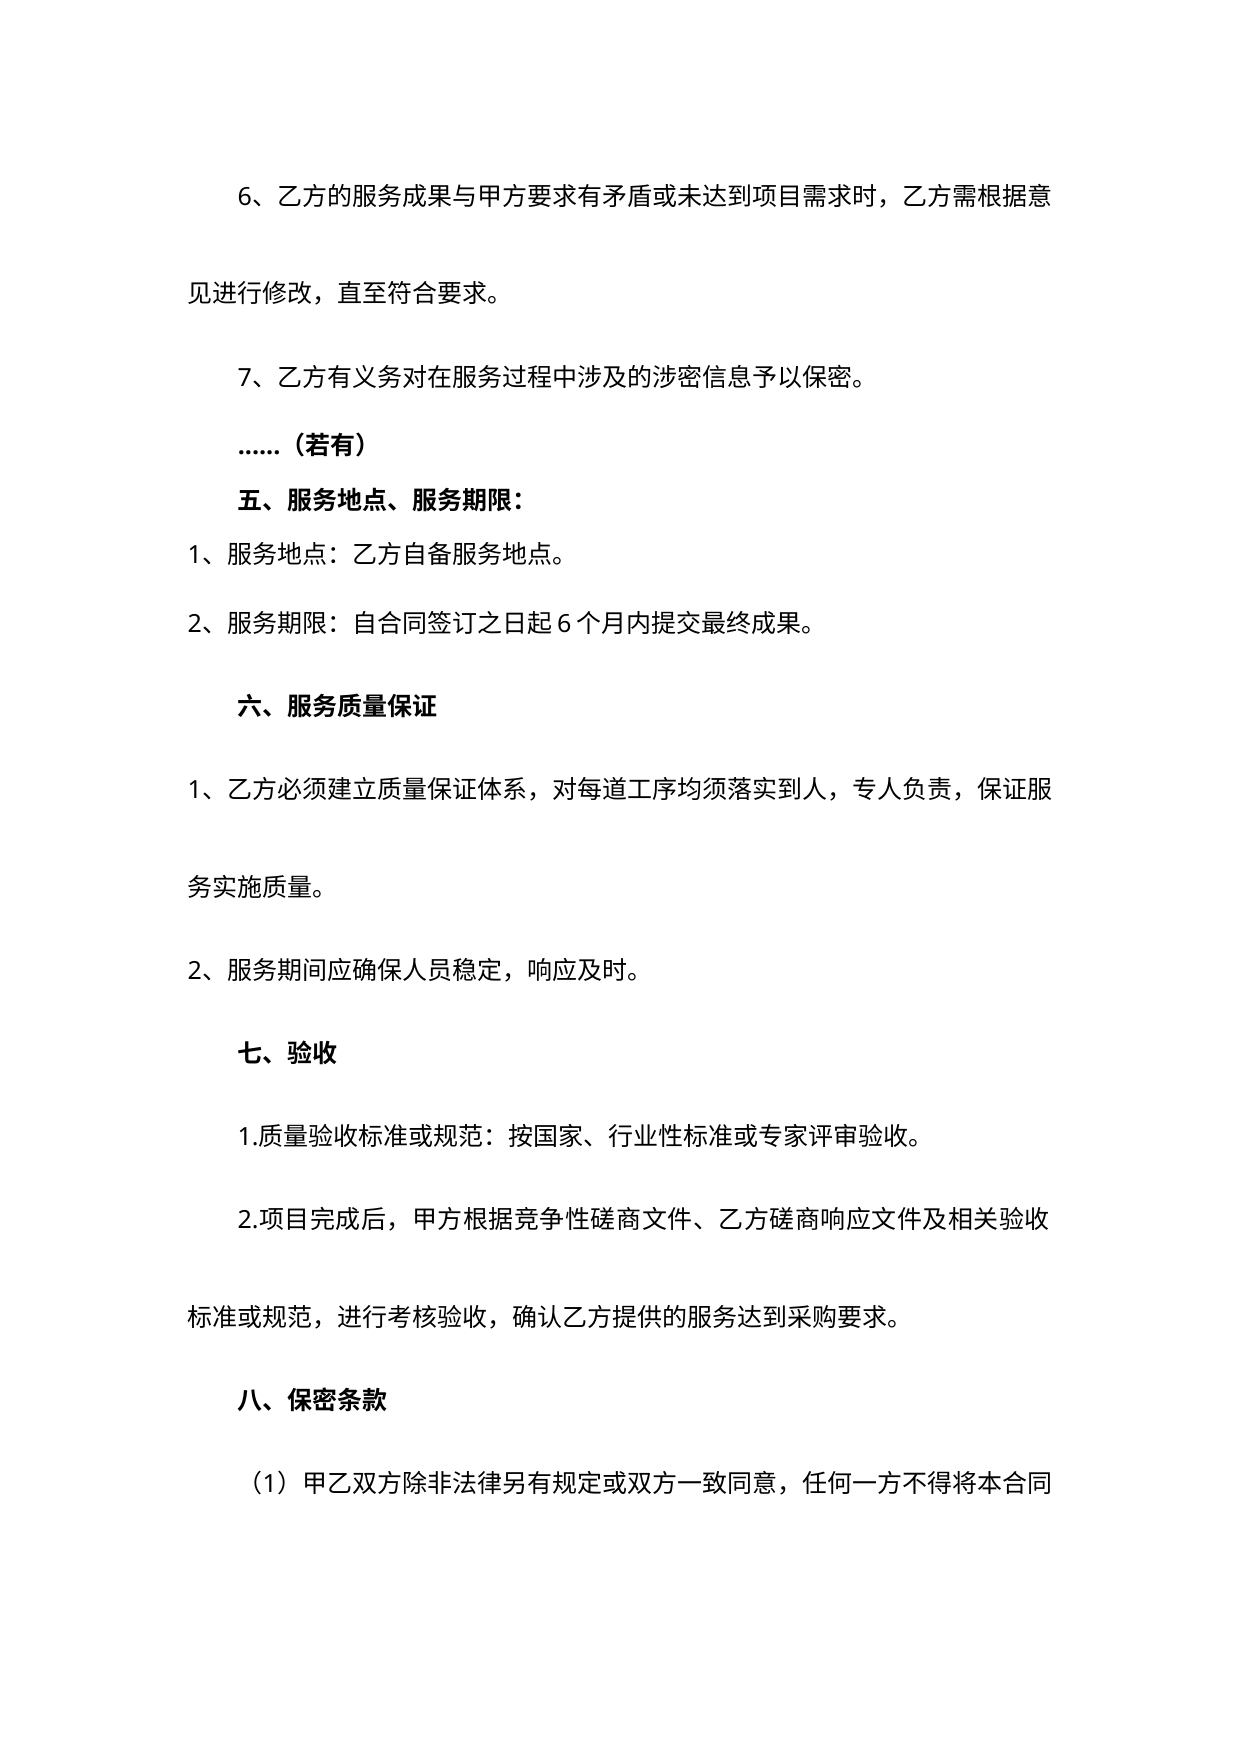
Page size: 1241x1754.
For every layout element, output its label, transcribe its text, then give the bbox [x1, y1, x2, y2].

text 1、服务地点：乙方自备服务地点。 [187, 534, 1053, 571]
list 2、服务期间应确保人员稳定，响应及时。 [187, 936, 1053, 1001]
text 六、服务质量保证 [187, 672, 1053, 737]
text 八、保密条款 [187, 1366, 1053, 1431]
list 6、乙方的服务成果与甲方要求有矛盾或未达到项目需求时，乙方需根据意见进行修改，直至符合要求。 [187, 162, 1053, 324]
text 1.质量验收标准或规范：按国家、行业性标准或专家评审验收。 [187, 1102, 1053, 1167]
list 7、乙方有义务对在服务过程中涉及的涉密信息予以保密。 [187, 343, 1053, 408]
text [187, 1449, 1053, 1514]
text 五、服务地点、服务期限： [187, 480, 1053, 516]
text 七、验收 [187, 1019, 1053, 1084]
list 1、乙方必须建立质量保证体系，对每道工序均须落实到人，专人负责，保证服务实施质量。 [187, 755, 1053, 918]
text 2、服务期限：自合同签订之日起6个月内提交最终成果。 [187, 589, 1053, 654]
text ......（若有） [187, 426, 1053, 462]
text 2.项目完成后，甲方根据竞争性磋商文件、乙方磋商响应文件及相关验收标准或规范，进行考核验收，确认乙方提供的服务达到采购要求。 [187, 1185, 1053, 1348]
